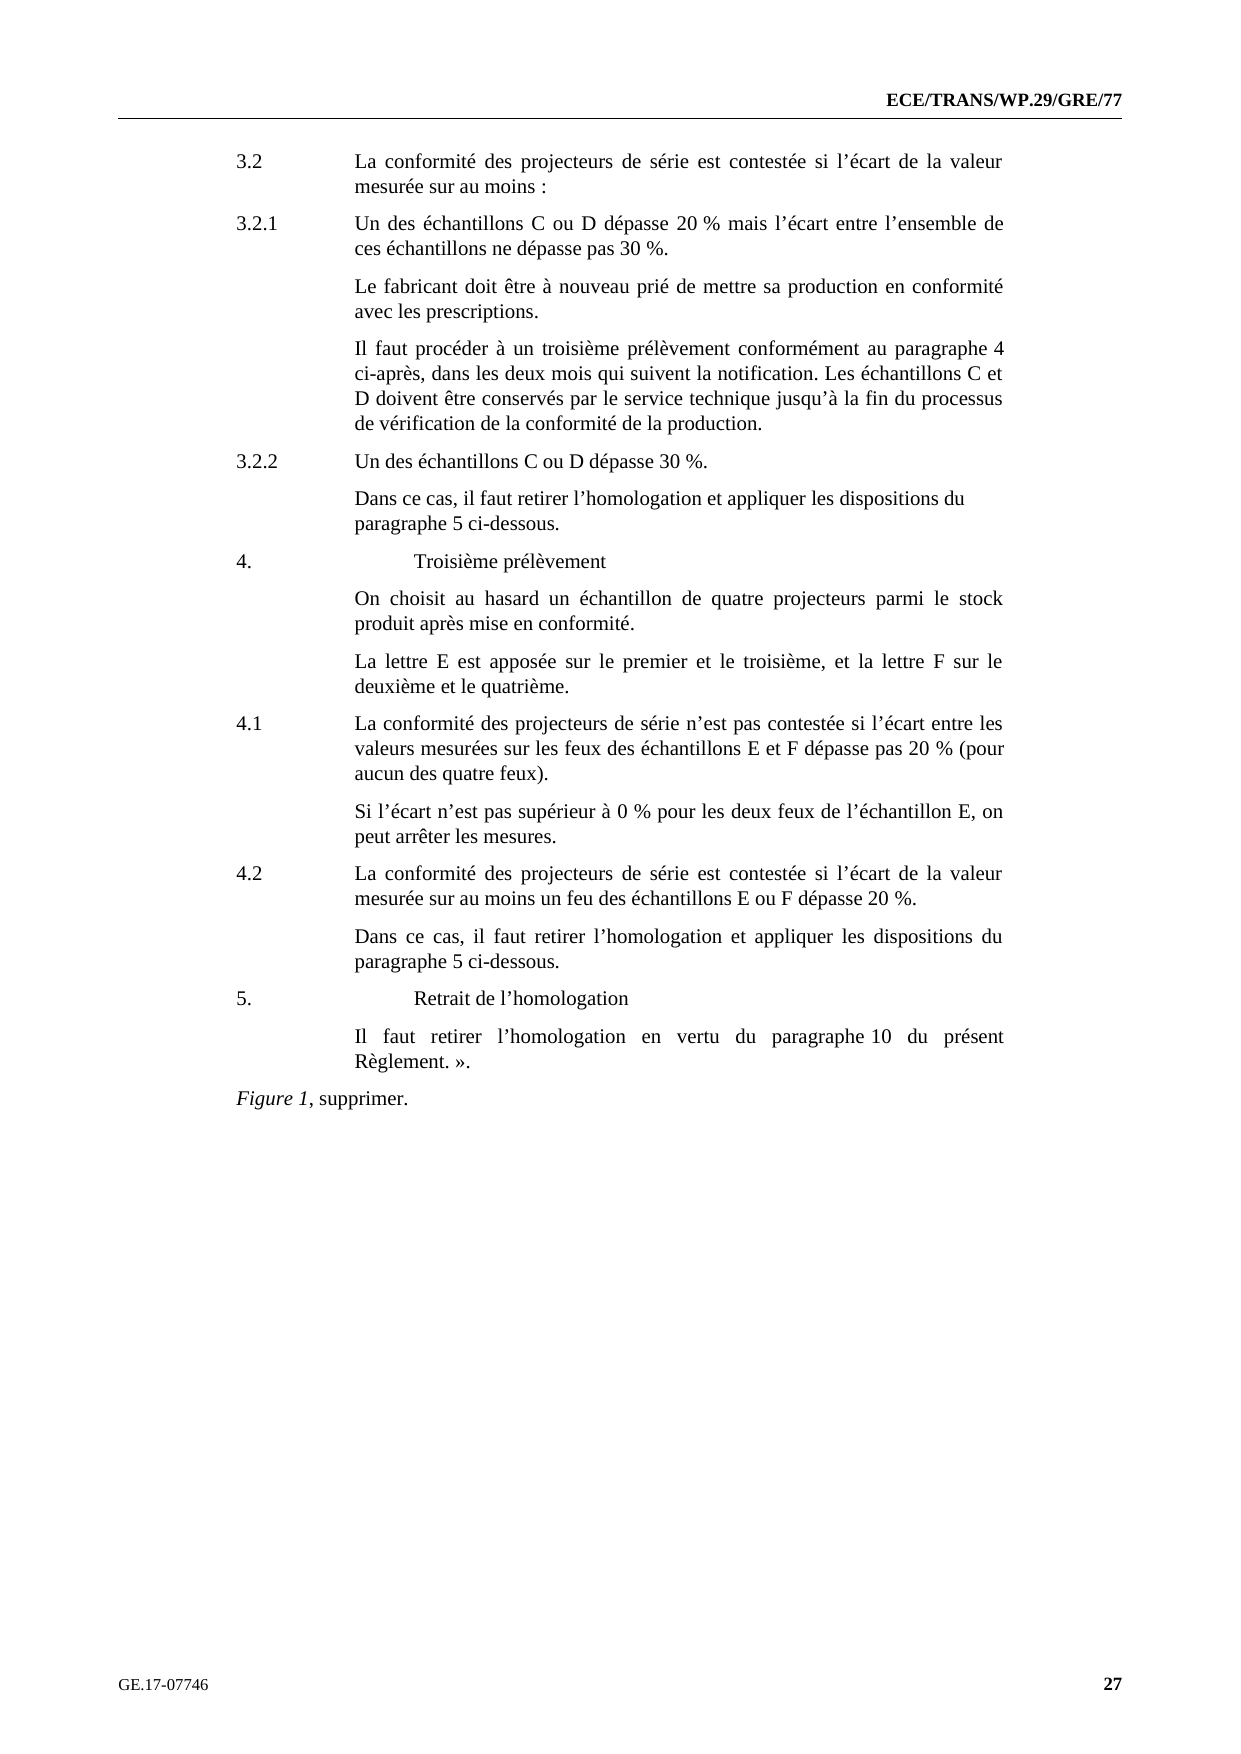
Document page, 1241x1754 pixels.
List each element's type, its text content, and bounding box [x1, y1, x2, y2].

text 4. Troisième prélèvement [236, 548, 1004, 573]
text 3.2.1 Un des échantillons C ou D dépasse 20 % mais l’écart entre l’ensemble de ces échantillons ne dépasse pas 30 %. [236, 210, 1004, 260]
text 3.2 La conformité des projecteurs de série est contestée si l’écart de la valeur mesurée sur au moins : [236, 148, 1004, 198]
text Il faut retirer l’homologation en vertu du paragraphe 10 du présent Règlement. ». [354, 1023, 1004, 1073]
text On choisit au hasard un échantillon de quatre projecteurs parmi le stock produit après mise en conformité. [354, 585, 1004, 635]
text 4.1 La conformité des projecteurs de série n’est pas contestée si l’écart entre les valeurs mesurées sur les feux des échantillons E et F dépasse pas 20 % (pour aucun des quatre feux). [236, 710, 1004, 785]
text Le fabricant doit être à nouveau prié de mettre sa production en conformité avec les prescriptions. [354, 273, 1004, 323]
text La lettre E est apposée sur le premier et le troisième, et la lettre F sur le deuxième et le quatrième. [354, 648, 1004, 698]
text 4.2 La conformité des projecteurs de série est contestée si l’écart de la valeur mesurée sur au moins un feu des échantillons E ou F dépasse 20 %. [236, 860, 1004, 910]
text Dans ce cas, il faut retirer l’homologation et appliquer les dispositions du paragraphe 5 ci-dessous. [354, 485, 1004, 535]
text Dans ce cas, il faut retirer l’homologation et appliquer les dispositions du paragraphe 5 ci-dessous. [354, 923, 1004, 973]
text 5. Retrait de l’homologation [236, 985, 1004, 1010]
text Figure 1, supprimer. [236, 1085, 1004, 1110]
text Si l’écart n’est pas supérieur à 0 % pour les deux feux de l’échantillon E, on peut arrêter les mesures. [354, 798, 1004, 848]
text 3.2.2 Un des échantillons C ou D dépasse 30 %. [236, 448, 1004, 473]
text Il faut procéder à un troisième prélèvement conformément au paragraphe 4 ci-après, dans les deux mois qui suivent la notification. Les échantillons C et D doivent être conservés par le service technique jusqu’à la fin du processus de vérification de la conformité de la production. [354, 335, 1004, 435]
